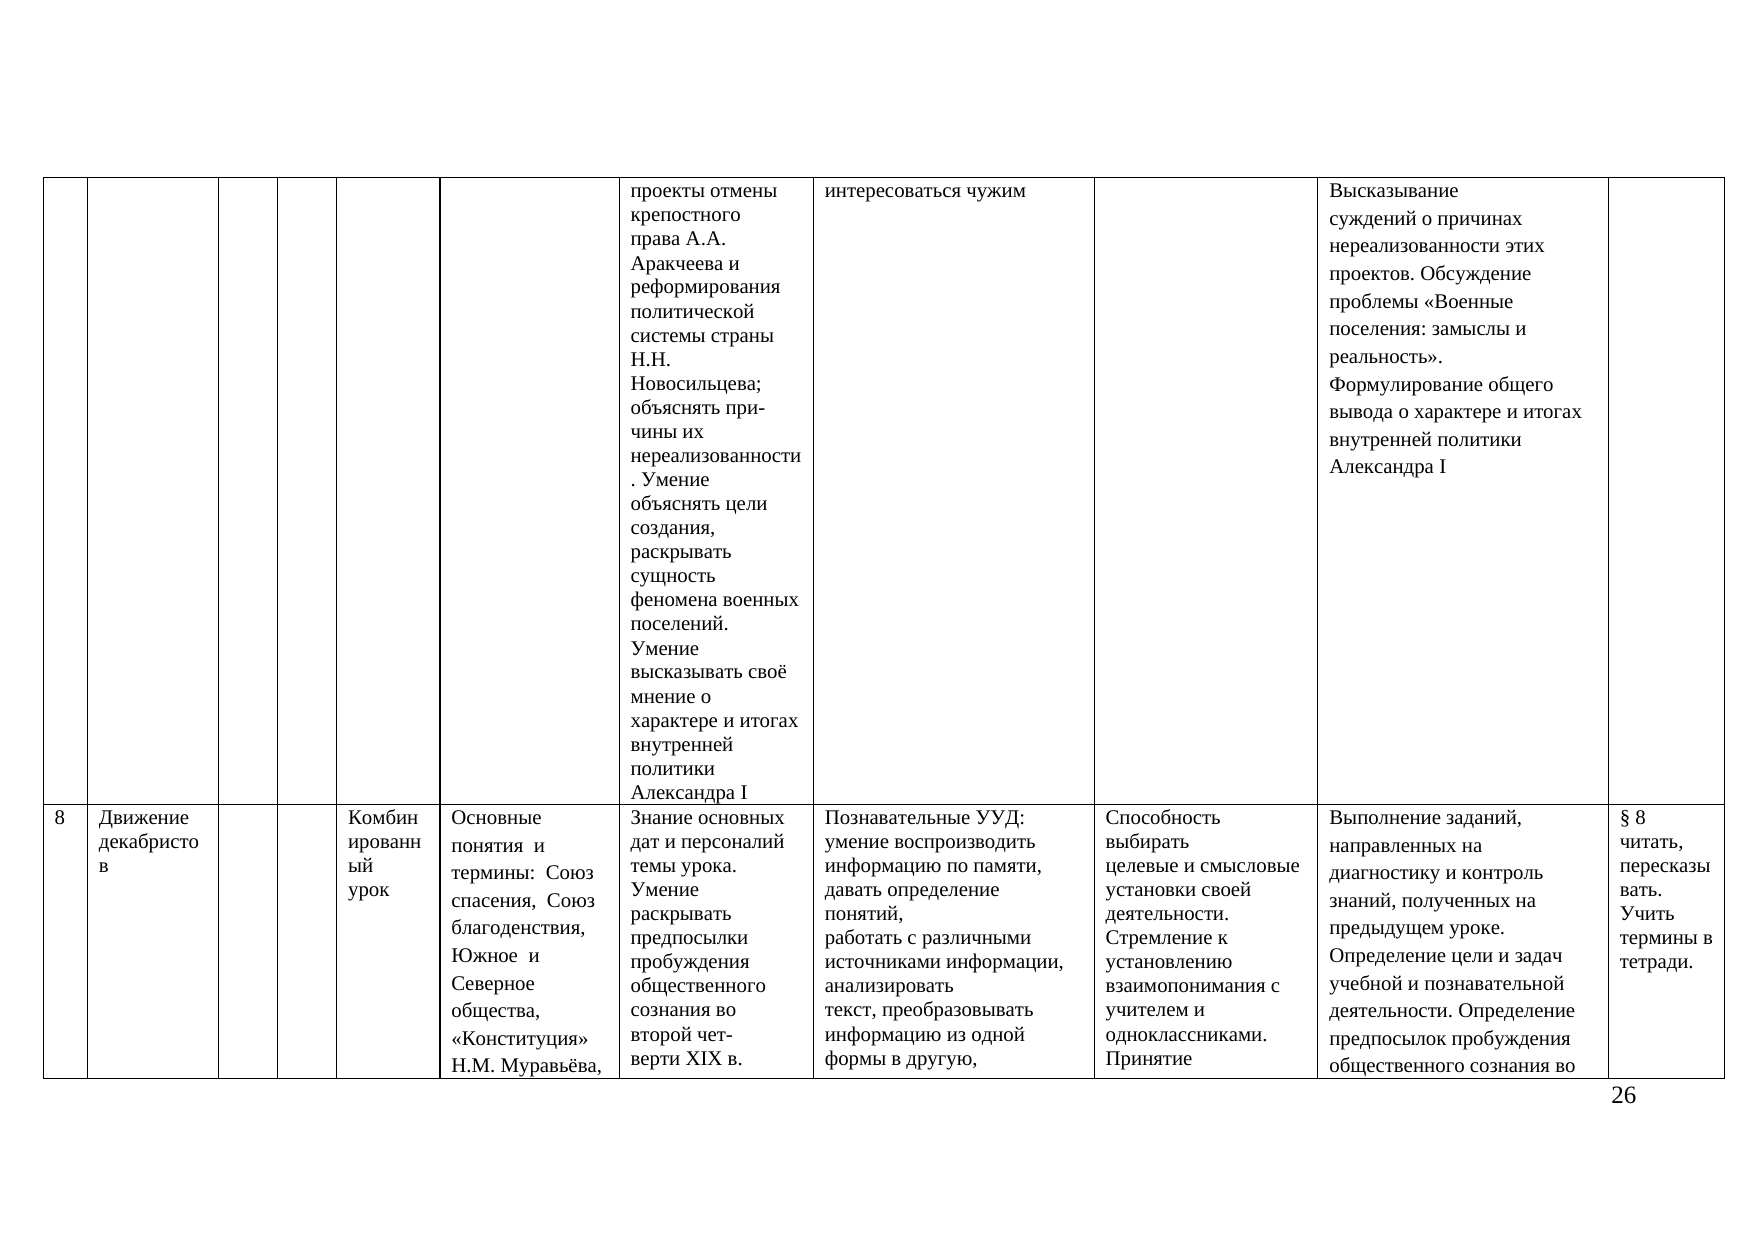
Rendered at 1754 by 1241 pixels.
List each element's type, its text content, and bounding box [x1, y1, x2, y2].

table_cell [278, 805, 336, 1077]
table_cell [278, 178, 336, 804]
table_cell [441, 178, 619, 804]
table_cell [1318, 805, 1608, 1077]
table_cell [441, 805, 619, 1077]
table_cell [620, 805, 813, 1077]
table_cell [620, 178, 813, 804]
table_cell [814, 178, 1094, 804]
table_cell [88, 178, 218, 804]
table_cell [1095, 178, 1317, 804]
table_cell [219, 178, 277, 804]
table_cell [814, 805, 1094, 1077]
table_cell [219, 805, 277, 1077]
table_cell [1609, 805, 1724, 1077]
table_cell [88, 805, 218, 1077]
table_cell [1609, 178, 1724, 804]
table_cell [1095, 805, 1317, 1077]
table_cell 7 [44, 178, 87, 804]
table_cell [337, 805, 439, 1077]
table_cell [337, 178, 439, 804]
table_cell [1318, 178, 1608, 804]
table_cell 8 [44, 805, 87, 1077]
